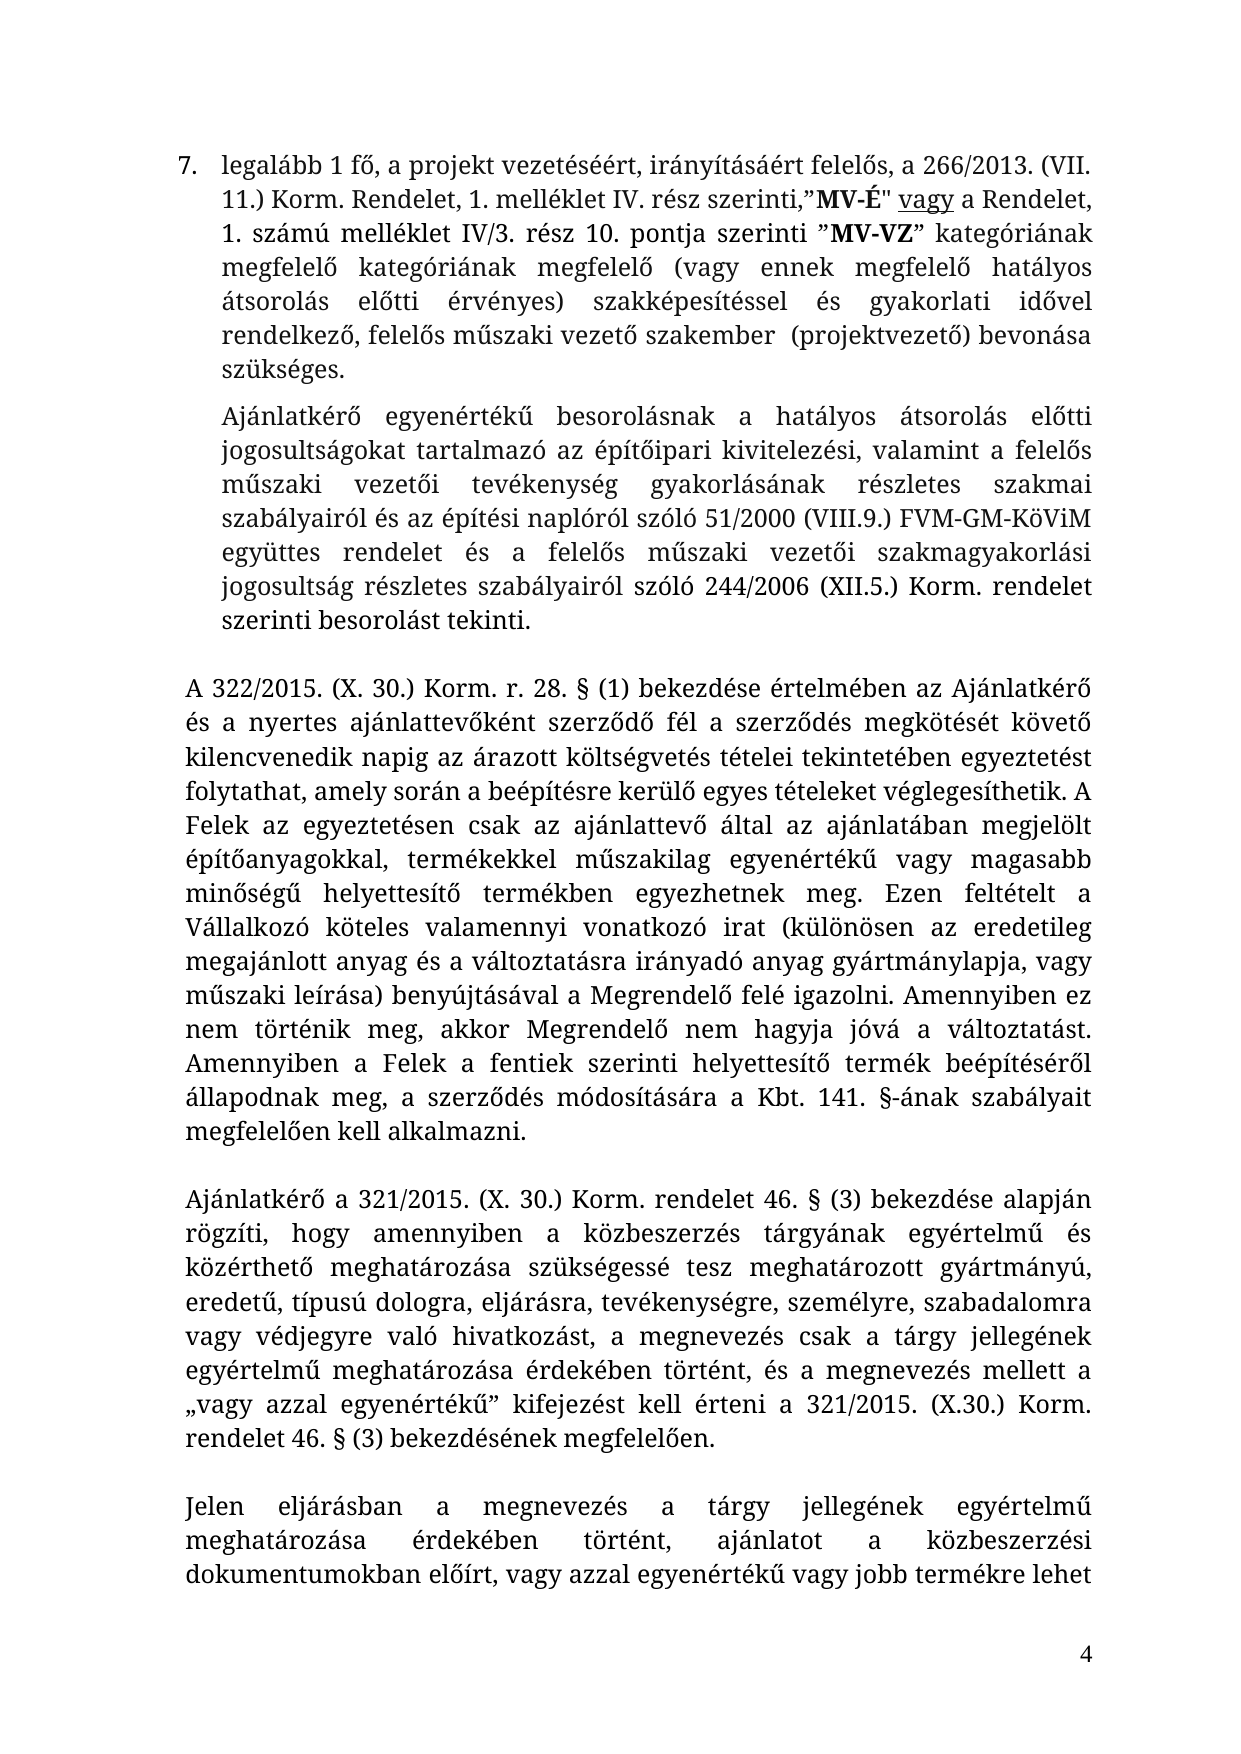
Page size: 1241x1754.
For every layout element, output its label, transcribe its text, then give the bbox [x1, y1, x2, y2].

text Ajánlatkérő egyenértékű besorolásnak a hatályos átsorolás előtti jogosultságokat tartalmazó az építőipari kivitelezési, valamint a felelős műszaki vezetői tevékenység gyakorlásának részletes szakmai szabályairól és az építési naplóról szóló 51/2000 (VIII.9.) FVM-GM-KöViM együttes rendelet és a felelős műszaki vezetői szakmagyakorlási jogosultság részletes szabályairól szóló 244/2006 (XII.5.) Korm. rendelet szerinti besorolást tekinti. [221, 398, 1093, 637]
list legalább 1 fő, a projekt vezetéséért, irányításáért felelős, a 266/2013. (VII. 11.) Korm. Rendelet, 1. melléklet IV. rész szerinti,”MV-É" vagy a Rendelet, 1. számú melléklet IV/3. rész 10. pontja szerinti ”MV-VZ” kategóriának megfelelő kategóriának megfelelő (vagy ennek megfelelő hatályos átsorolás előtti érvényes) szakképesítéssel és gyakorlati idővel rendelkező, felelős műszaki vezető szakember (projektvezető) bevonása szükséges. [177, 148, 1093, 386]
text A 322/2015. (X. 30.) Korm. r. 28. § (1) bekezdése értelmében az Ajánlatkérő és a nyertes ajánlattevőként szerződő fél a szerződés megkötését követő kilencvenedik napig az árazott költségvetés tételei tekintetében egyeztetést folytathat, amely során a beépítésre kerülő egyes tételeket véglegesíthetik. A Felek az egyeztetésen csak az ajánlattevő által az ajánlatában megjelölt építőanyagokkal, termékekkel műszakilag egyenértékű vagy magasabb minőségű helyettesítő termékben egyezhetnek meg. Ezen feltételt a Vállalkozó köteles valamennyi vonatkozó irat (különösen az eredetileg megajánlott anyag és a változtatásra irányadó anyag gyártmánylapja, vagy műszaki leírása) benyújtásával a Megrendelő felé igazolni. Amennyiben ez nem történik meg, akkor Megrendelő nem hagyja jóvá a változtatást. Amennyiben a Felek a fentiek szerinti helyettesítő termék beépítéséről állapodnak meg, a szerződés módosítására a Kbt. 141. §-ának szabályait megfelelően kell alkalmazni. [185, 671, 1093, 1148]
text Ajánlatkérő a 321/2015. (X. 30.) Korm. rendelet 46. § (3) bekezdése alapján rögzíti, hogy amennyiben a közbeszerzés tárgyának egyértelmű és közérthető meghatározása szükségessé tesz meghatározott gyártmányú, eredetű, típusú dologra, eljárásra, tevékenységre, személyre, szabadalomra vagy védjegyre való hivatkozást, a megnevezés csak a tárgy jellegének egyértelmű meghatározása érdekében történt, és a megnevezés mellett a „vagy azzal egyenértékű” kifejezést kell érteni a 321/2015. (X.30.) Korm. rendelet 46. § (3) bekezdésének megfelelően. [185, 1182, 1093, 1454]
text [185, 1454, 1093, 1591]
